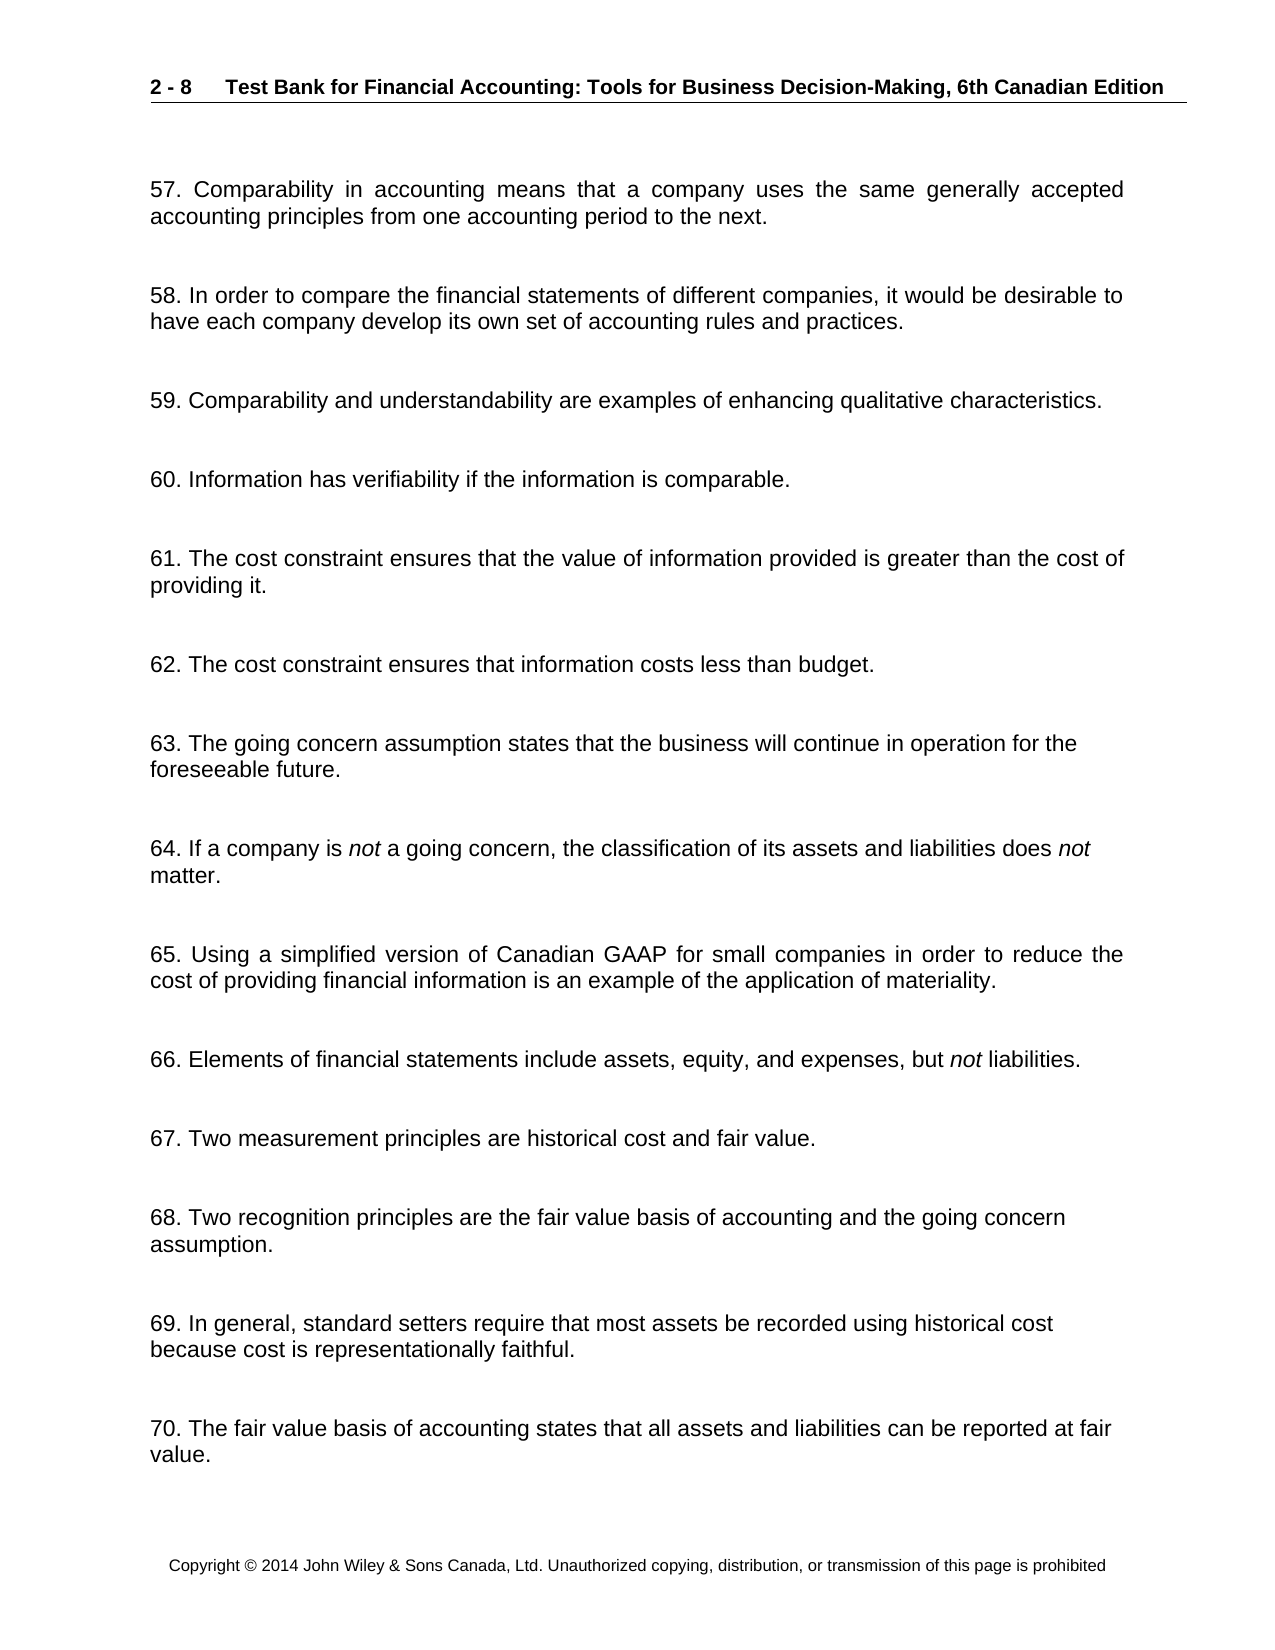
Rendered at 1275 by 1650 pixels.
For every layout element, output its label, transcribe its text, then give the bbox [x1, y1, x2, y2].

text 69. In general, standard setters require that most assets be recorded using historical cost because cost is representationally faithful. [150, 1309, 1125, 1362]
text 67. Two measurement principles are historical cost and fair value. [150, 1125, 1125, 1151]
text 59. Comparability and understandability are examples of enhancing qualitative characteristics. [150, 387, 1125, 413]
text 70. The fair value basis of accounting states that all assets and liabilities can be reported at fair value. [150, 1415, 1125, 1468]
text 68. Two recognition principles are the fair value basis of accounting and the going concern assumption. [150, 1204, 1125, 1257]
text 64. If a company is not a going concern, the classification of its assets and liabilities does not matter. [150, 835, 1125, 888]
text 58. In order to compare the financial statements of different companies, it would be desirable to have each company develop its own set of accounting rules and practices. [150, 282, 1125, 334]
text 66. Elements of financial statements include assets, equity, and expenses, but not liabilities. [150, 1046, 1125, 1072]
text 57. Comparability in accounting means that a company uses the same generally accepted accounting principles from one accounting period to the next. [150, 176, 1125, 229]
text 62. The cost constraint ensures that information costs less than budget. [150, 651, 1125, 677]
text 65. Using a simplified version of Canadian GAAP for small companies in order to reduce the cost of providing financial information is an example of the application of materiality. [150, 941, 1125, 993]
text 63. The going concern assumption states that the business will continue in operation for the foreseeable future. [150, 730, 1125, 782]
text 60. Information has verifiability if the information is comparable. [150, 466, 1125, 493]
text 61. The cost constraint ensures that the value of information provided is greater than the cost of providing it. [150, 545, 1125, 598]
